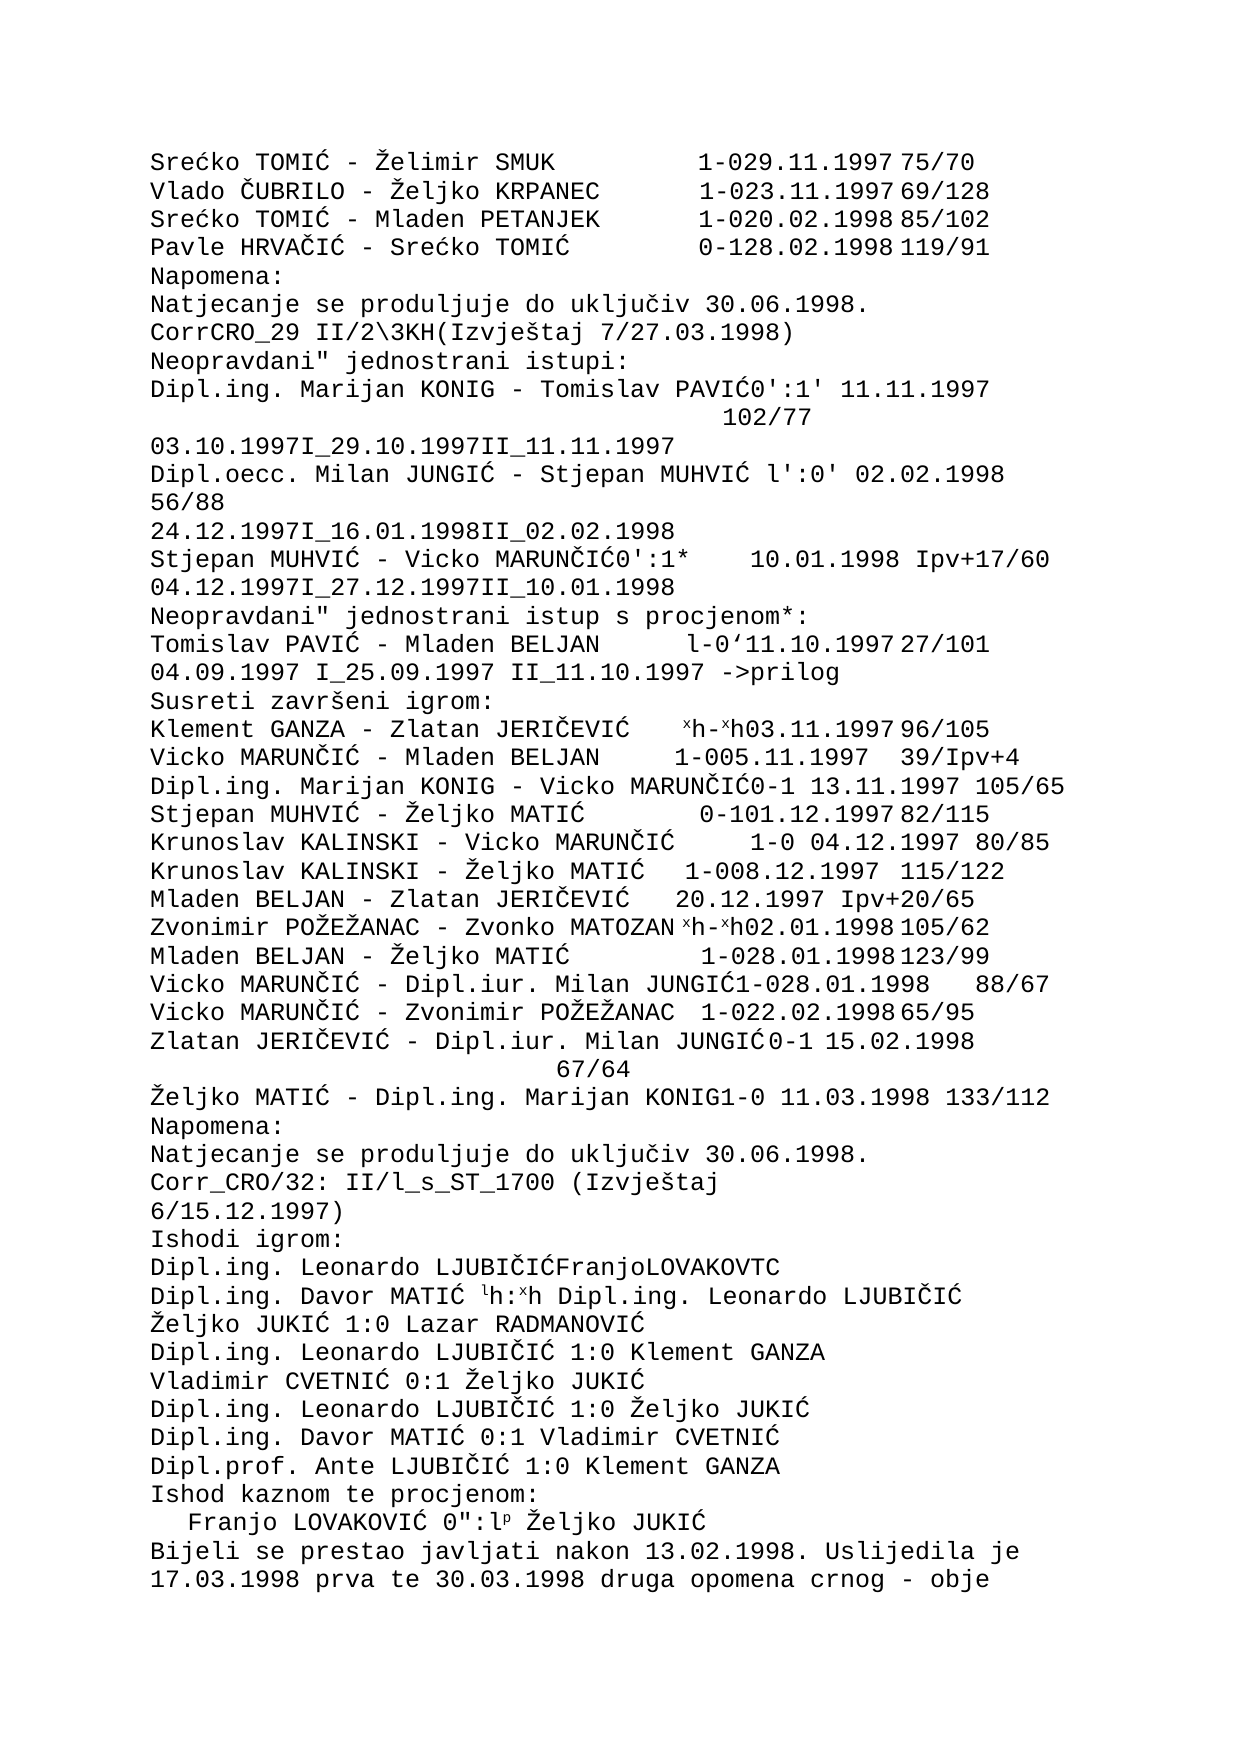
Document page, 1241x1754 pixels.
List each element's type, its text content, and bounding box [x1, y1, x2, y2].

text Neopravdani" jednostrani istup s procjenom*: [150, 603, 1090, 632]
text Dipl.ing. Marijan KONIG - Vicko MARUNČIĆ 0-1 13.11.1997 105/65 [150, 773, 1090, 802]
text 03.10.1997 I_29.10.1997 II_11.11.1997 [150, 433, 1090, 462]
text 04.09.1997 I_25.09.1997 II_11.10.1997 ->prilog Susreti završeni igrom: [150, 660, 1090, 717]
text Vlado ČUBRILO - Željko KRPANEC 1-0 23.11.1997 69/128 [150, 178, 1090, 207]
text Franjo LOVAKOVIĆ 0":lp Željko JUKIĆ Bijeli se prestao javljati nakon 13.02.1998. Uslijedila je [150, 1510, 1090, 1567]
text Krunoslav KALINSKI - Vicko MARUNČIĆ 1-0 04.12.1997 80/85 [150, 830, 1090, 858]
text Zlatan JERIČEVIĆ - Dipl.iur. Milan JUNGIĆ 0-1 15.02.1998 67/64 [150, 1028, 1090, 1085]
text Dipl.oecc. Milan JUNGIĆ - Stjepan MUHVIĆ l':0' 02.02.1998 56/88 [150, 462, 1090, 518]
text Srećko TOMIĆ - Želimir SMUK 1-0 29.11.1997 75/70 [150, 150, 1090, 178]
text Klement GANZA - Zlatan JERIČEVIĆ xh-xh 03.11.1997 96/105 [150, 717, 1090, 745]
text Željko MATIĆ - Dipl.ing. Marijan KONIG 1-0 11.03.1998 133/112 [150, 1085, 1090, 1113]
text Dipl.ing. Leonardo LJUBIČIĆ Franjo LOVAKOVTC [150, 1255, 1090, 1283]
text Stjepan MUHVIĆ - Željko MATIĆ 0-1 01.12.1997 82/115 [150, 802, 1090, 830]
text Krunoslav KALINSKI - Željko MATIĆ 1-0 08.12.1997 115/122 [150, 858, 1090, 887]
text Natjecanje se produljuje do uključiv 30.06.1998. [150, 1142, 1090, 1170]
text Srećko TOMIĆ - Mladen PETANJEK 1-0 20.02.1998 85/102 [150, 207, 1090, 235]
text Tomislav PAVIĆ - Mladen BELJAN l-0‘ 11.10.1997 27/101 [150, 632, 1090, 660]
text Mladen BELJAN - Zlatan JERIČEVIĆ 20.12.1997 Ipv+20/65 [150, 887, 1090, 915]
text Napomena: [150, 263, 1090, 292]
text Mladen BELJAN - Željko MATIĆ 1-0 28.01.1998 123/99 [150, 943, 1090, 972]
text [150, 1567, 1090, 1595]
text Vicko MARUNČIĆ - Mladen BELJAN 1-0 05.11.1997 39/Ipv+4 [150, 745, 1090, 773]
text Ishodi igrom: [150, 1227, 1090, 1255]
text Neopravdani" jednostrani istupi: [150, 348, 1090, 377]
text Vicko MARUNČIĆ - Dipl.iur. Milan JUNGIĆ 1-0 28.01.1998 88/67 [150, 972, 1090, 1000]
text Stjepan MUHVIĆ - Vicko MARUNČIĆ 0':1* 10.01.1998 Ipv+17/60 [150, 547, 1090, 575]
text Napomena: [150, 1113, 1090, 1142]
text Dipl.ing. Marijan KONIG - Tomislav PAVIĆ 0':1' 11.11.1997 102/77 [150, 377, 1090, 433]
text Pavle HRVAČIĆ - Srećko TOMIĆ 0-1 28.02.1998 119/91 [150, 235, 1090, 263]
text 04.12.1997 I_27.12.1997 II_10.01.1998 [150, 575, 1090, 603]
text Natjecanje se produljuje do uključiv 30.06.1998. [150, 292, 1090, 320]
text Corr_CRO/32: II/l_s_ST_1700 (Izvještaj 6/15.12.1997) [150, 1170, 1090, 1227]
text 24.12.1997 I_16.01.1998 II_02.02.1998 [150, 518, 1090, 547]
text CorrCRO_29 II/2\3KH(Izvještaj 7/27.03.1998) [150, 320, 1090, 348]
text Vicko MARUNČIĆ - Zvonimir POŽEŽANAC 1-0 22.02.1998 65/95 [150, 1000, 1090, 1028]
text Dipl.ing. Davor MATIĆ lh:xh Dipl.ing. Leonardo LJUBIČIĆ Željko JUKIĆ 1:0 Lazar RADMANOVIĆ Dipl.ing. Leonardo LJUBIČIĆ 1:0 Klement GANZA Vladimir CVETNIĆ 0:1 Željko JUKIĆ Dipl.ing. Leonardo LJUBIČIĆ 1:0 Željko JUKIĆ Dipl.ing. Davor MATIĆ 0:1 Vladimir CVETNIĆ Dipl.prof. Ante LJUBIČIĆ 1:0 Klement GANZA Ishod kaznom te procjenom: [150, 1283, 1090, 1510]
text Zvonimir POŽEŽANAC - Zvonko MATOZAN xh-xh 02.01.1998 105/62 [150, 915, 1090, 943]
